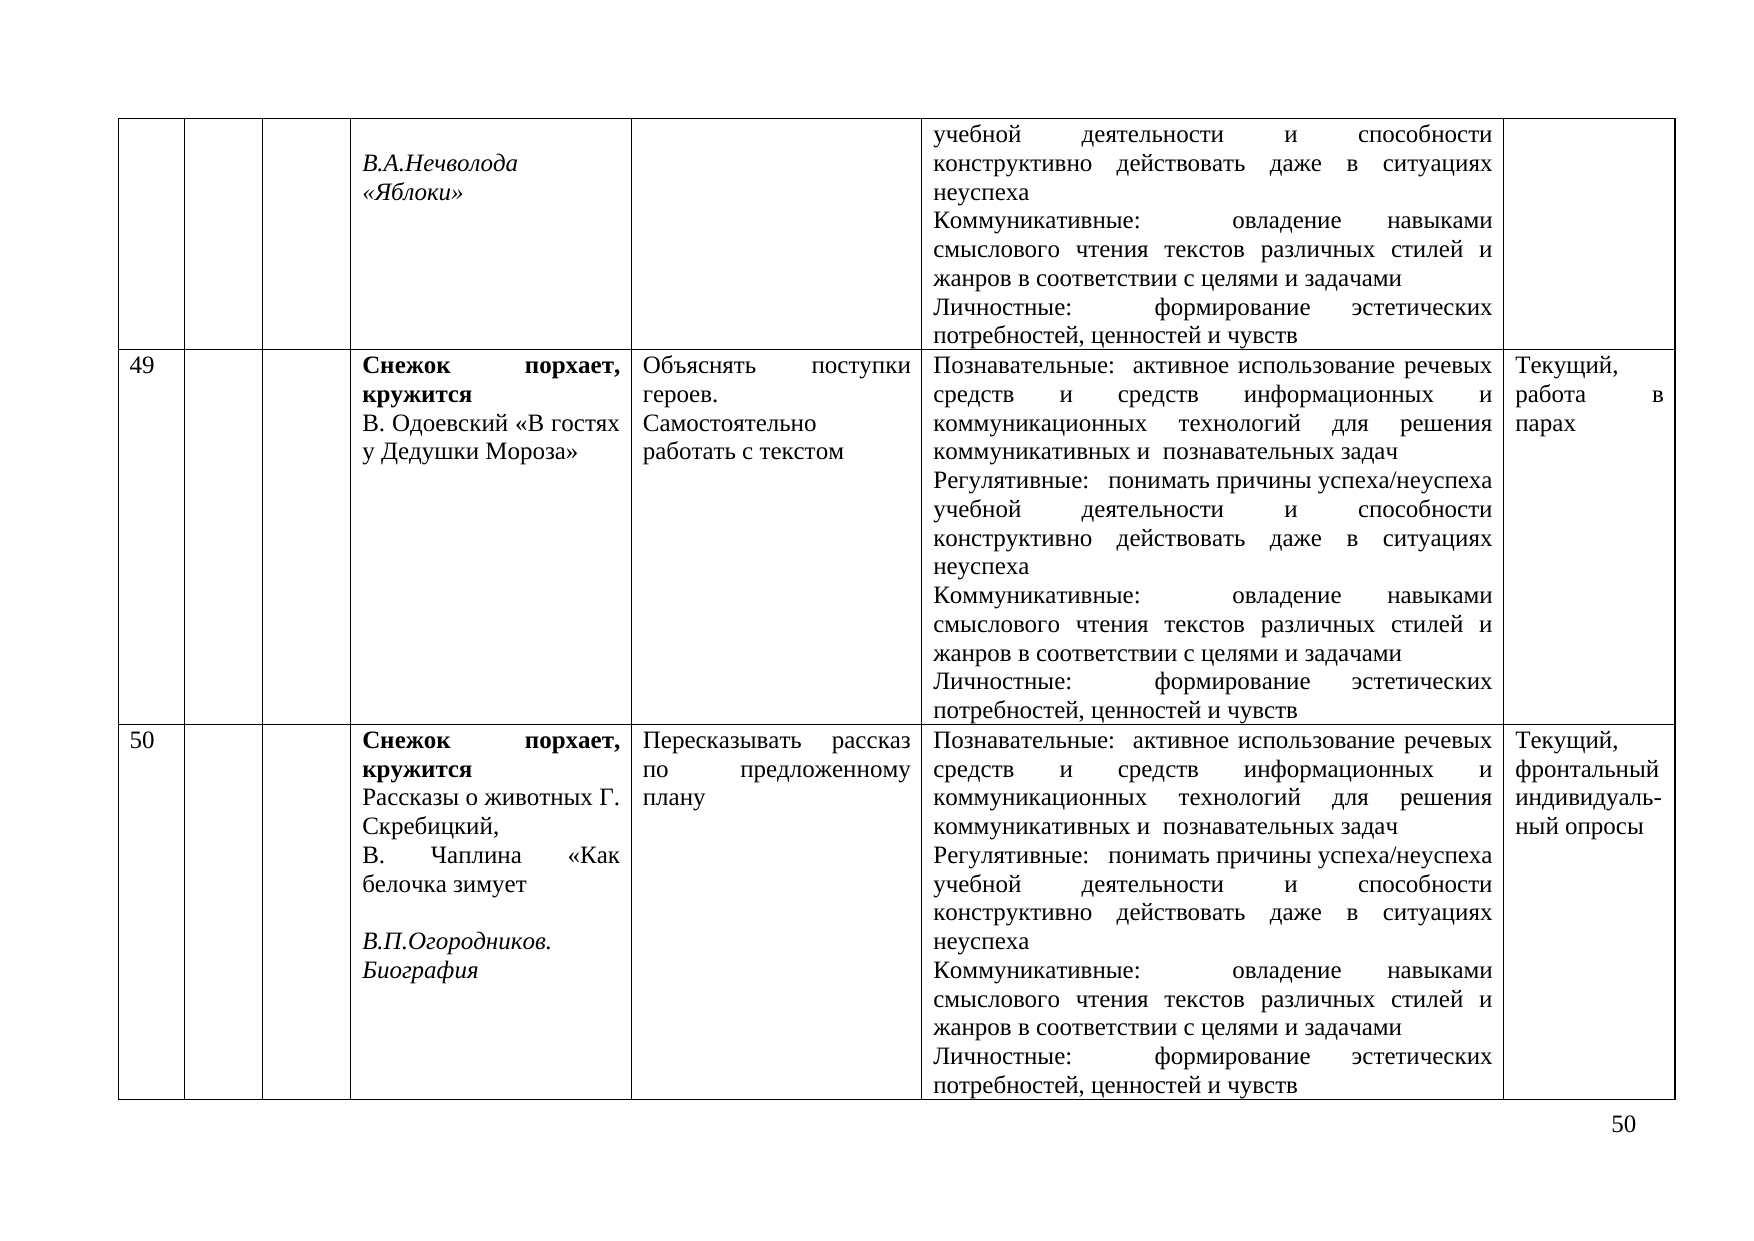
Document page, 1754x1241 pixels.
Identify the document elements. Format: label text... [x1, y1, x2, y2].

table_cell Текущий, фронтальный индивидуаль-ный опросы [1504, 725, 1674, 1099]
table_cell [185, 725, 262, 1099]
table_cell 48 [119, 119, 184, 349]
table_cell Текущий, работа в парах [1504, 350, 1674, 724]
table_cell [263, 350, 350, 724]
table_cell 49 [119, 350, 184, 724]
table_cell 50 [119, 725, 184, 1099]
table_cell [185, 119, 262, 349]
table_cell [263, 725, 350, 1099]
table_cell [185, 350, 262, 724]
table_cell Объяснять поступки героев. Самостоятельно работать с текстом [632, 350, 921, 724]
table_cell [1504, 119, 1674, 349]
table_cell Пересказывать рассказ по предложенному плану [632, 725, 921, 1099]
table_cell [922, 119, 1503, 349]
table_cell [632, 119, 921, 349]
table_cell [263, 119, 350, 349]
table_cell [351, 119, 631, 349]
table_cell Снежок порхает, кружится В. Одоевский «В гостях у Дедушки Мороза» [351, 350, 631, 724]
table_cell Снежок порхает, кружится Рассказы о животных Г. Скребицкий, В. Чаплина «Как белочка зимует В.П.Огородников. Биография [351, 725, 631, 1099]
